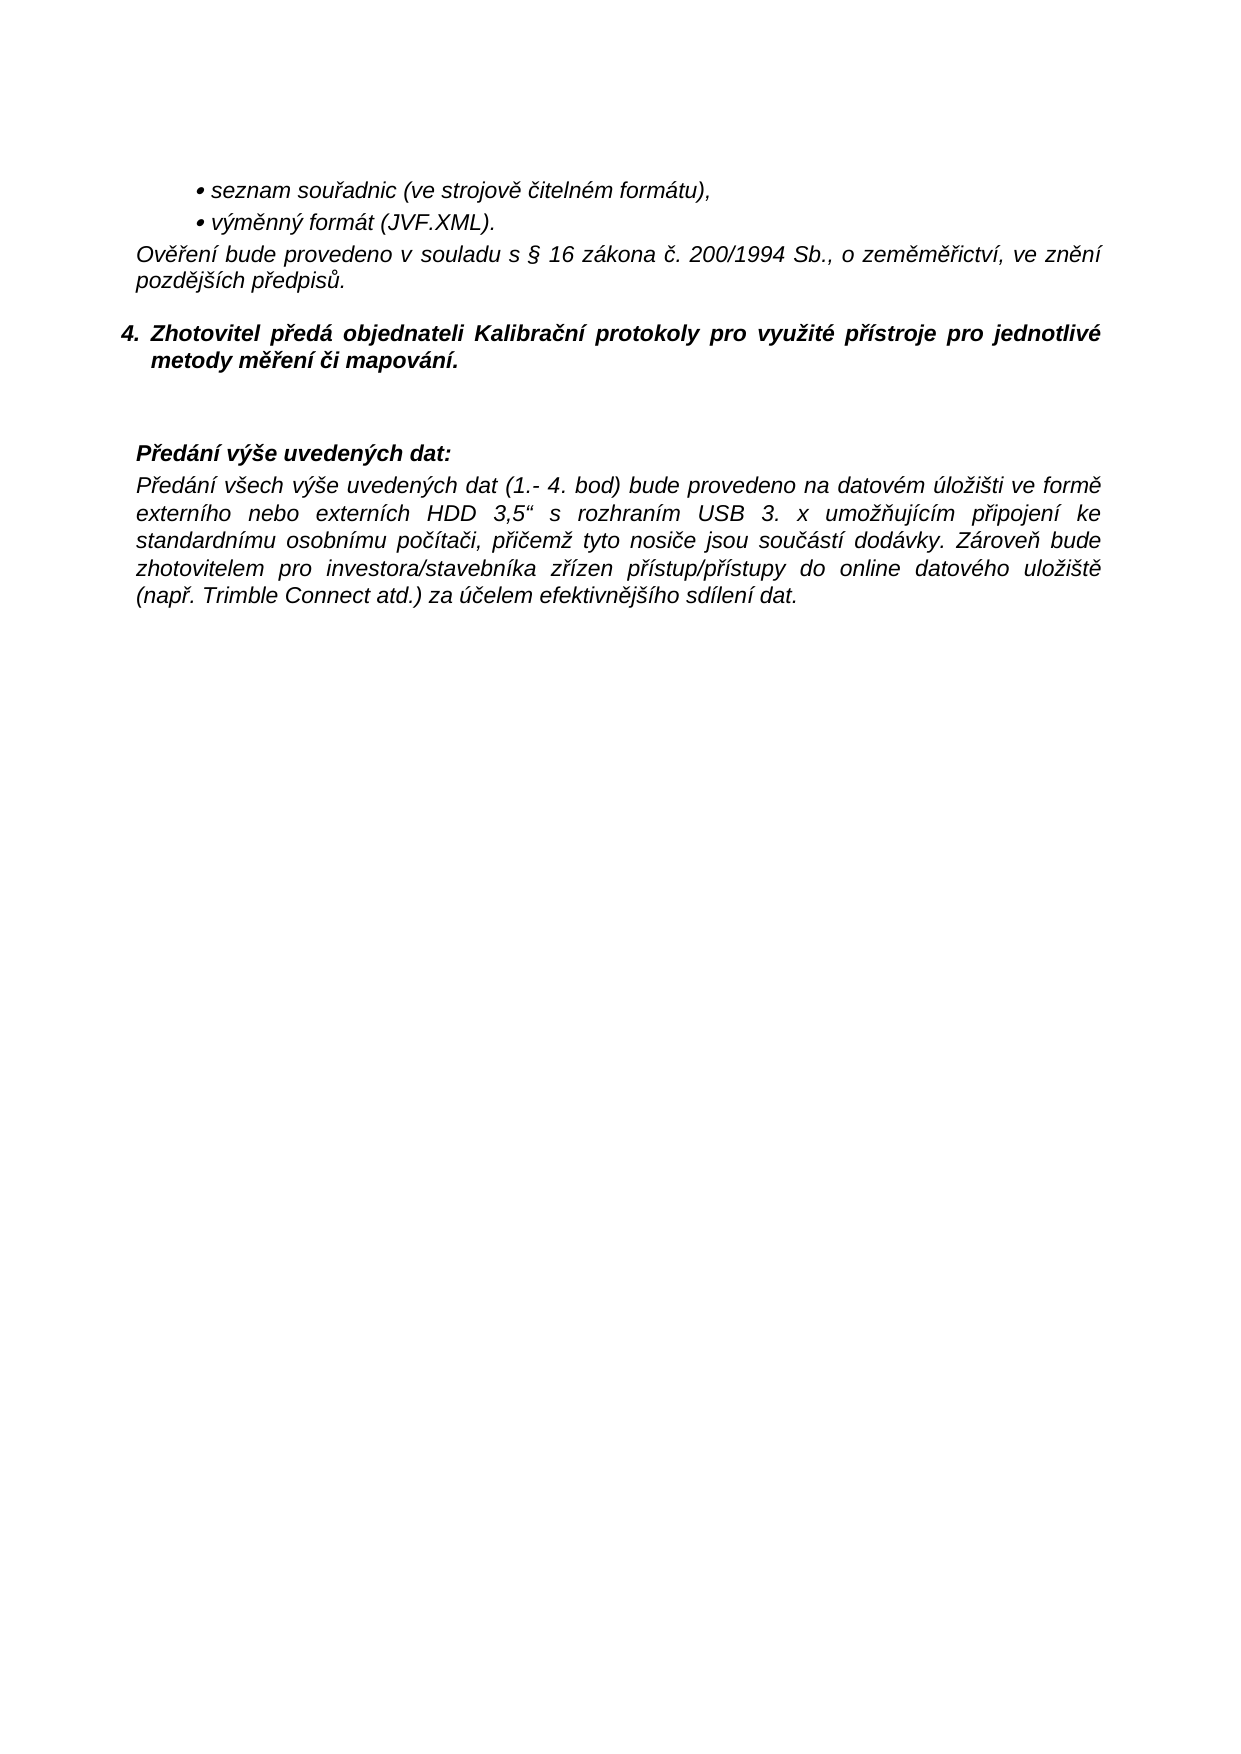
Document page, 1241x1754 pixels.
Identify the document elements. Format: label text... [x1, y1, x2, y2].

list seznam souřadnic (ve strojově čitelném formátu), [195, 177, 1104, 203]
text Předání výše uvedených dat: [136, 440, 1104, 467]
list Zhotovitel předá objednateli Kalibrační protokoly pro využité přístroje pro jednotlivé metody měření či mapování. [121, 320, 1104, 374]
list výměnný formát (JVF.XML). [195, 209, 1104, 235]
text Ověření bude provedeno v souladu s § 16 zákona č. 200/1994 Sb., o zeměměřictví, ve znění pozdějších předpisů. [136, 241, 1104, 293]
text Předání všech výše uvedených dat (1.- 4. bod) bude provedeno na datovém úložišti ve formě externího nebo externích HDD 3,5“ s rozhraním USB 3. x umožňujícím připojení ke standardnímu osobnímu počítači, přičemž tyto nosiče jsou součástí dodávky. Zároveň bude zhotovitelem pro investora/stavebníka zřízen přístup/přístupy do online datového uložiště (např. Trimble Connect atd.) za účelem efektivnějšího sdílení dat. [136, 472, 1104, 609]
